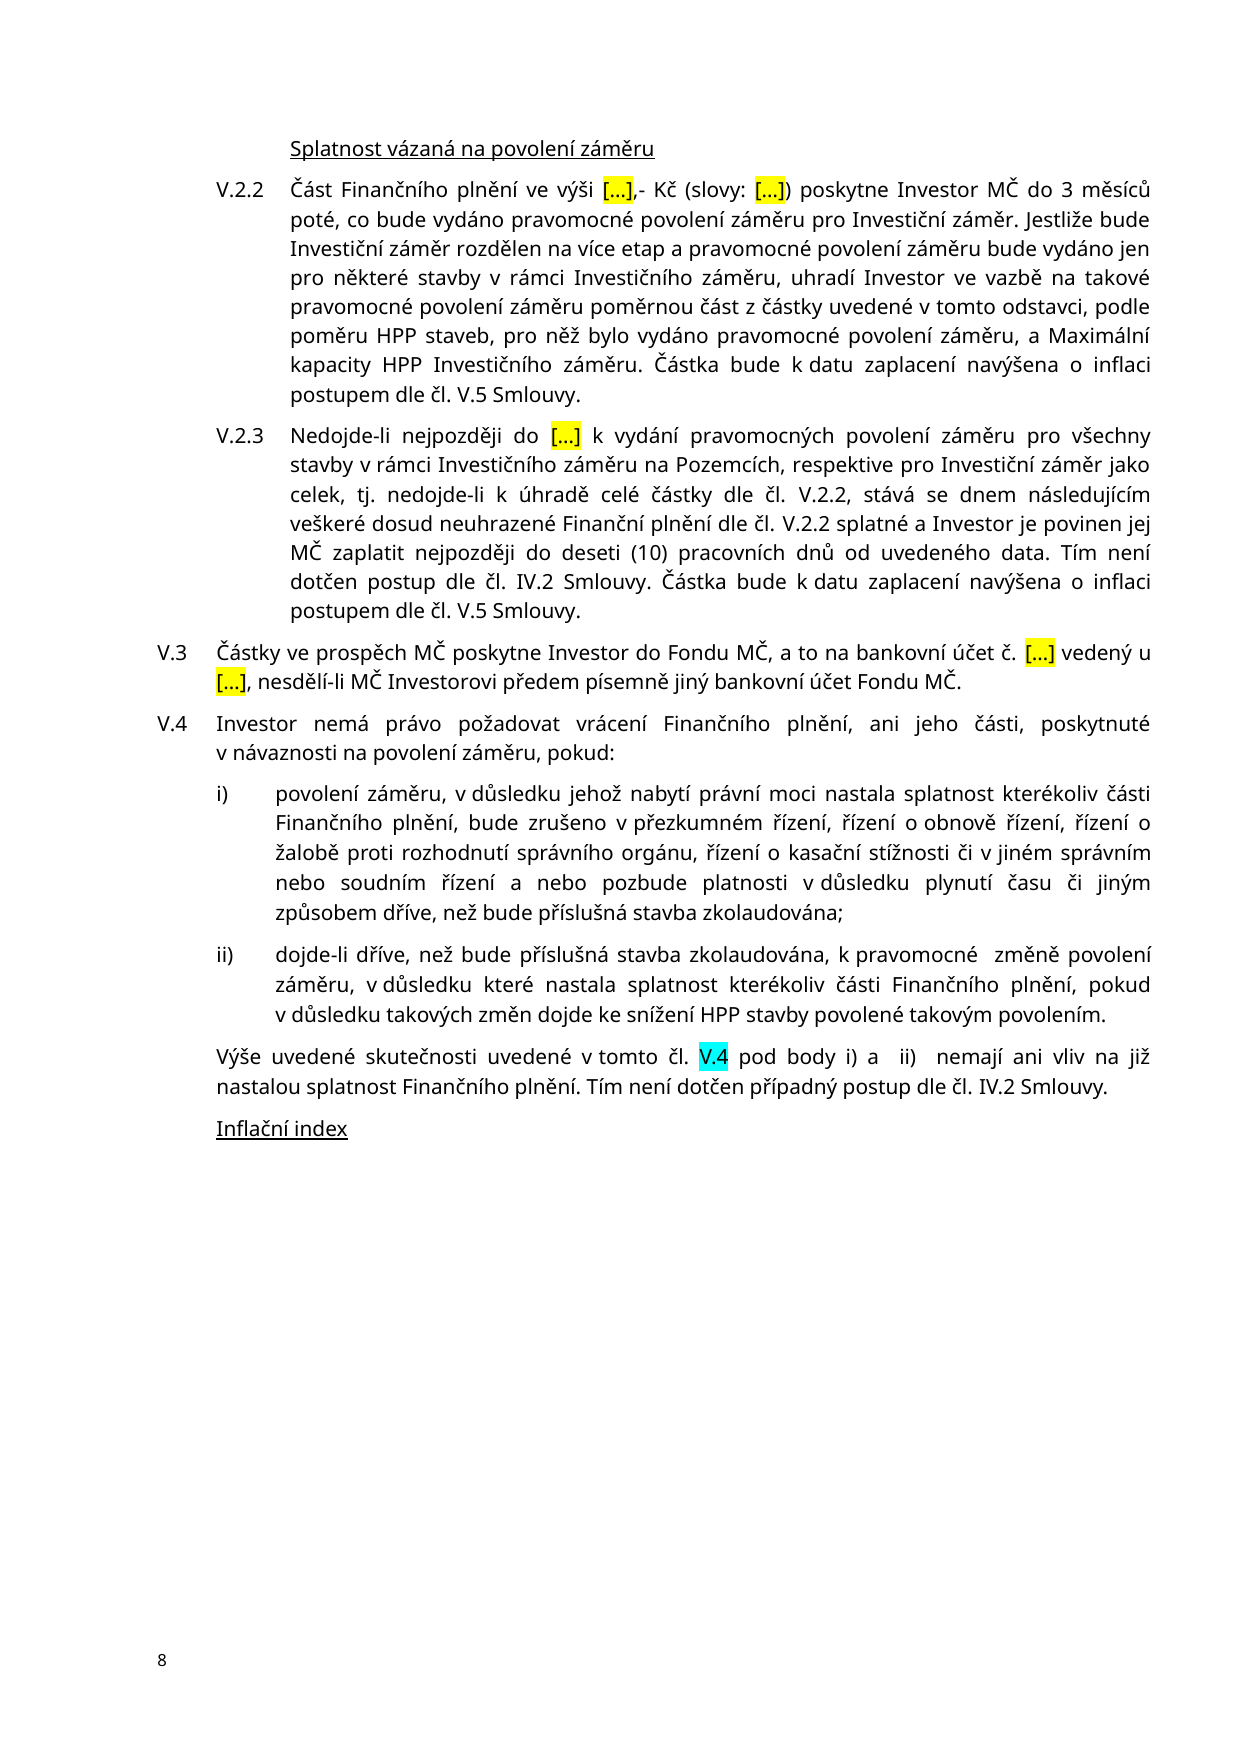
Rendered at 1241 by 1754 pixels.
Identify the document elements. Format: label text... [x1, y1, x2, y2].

list Splatnost vázaná na povolení záměru [290, 133, 1152, 162]
list Nedojde-li nejpozději do […] k vydání pravomocných povolení záměru pro všechny stavby v rámci Investičního záměru na Pozemcích, respektive pro Investiční záměr jako celek, tj. nedojde-li k úhradě celé částky dle čl. V.2.2, stává se dnem následujícím veškeré dosud neuhrazené Finanční plnění dle čl. V.2.2 splatné a Investor je povinen jej MČ zaplatit nejpozději do deseti (10) pracovních dnů od uvedeného data. Tím není dotčen postup dle čl. IV.2 Smlouvy. Částka bude k datu zaplacení navýšena o inflaci postupem dle čl. V.5 Smlouvy. [216, 420, 1152, 624]
list Částky ve prospěch MČ poskytne Investor do Fondu MČ, a to na bankovní účet č. […] vedený u […], nesdělí-li MČ Investorovi předem písemně jiný bankovní účet Fondu MČ. [157, 637, 1152, 695]
list Inflační index [216, 1114, 1152, 1143]
list dojde-li dříve, než bude příslušná stavba zkolaudována, k pravomocné změně povolení záměru, v důsledku které nastala splatnost kterékoliv části Finančního plnění, pokud v důsledku takových změn dojde ke snížení HPP stavby povolené takovým povolením. [216, 940, 1152, 1028]
list Výše uvedené skutečnosti uvedené v tomto čl. V.4 pod body i) a ii) nemají ani vliv na již nastalou splatnost Finančního plnění. Tím není dotčen případný postup dle čl. IV.2 Smlouvy. [216, 1042, 1152, 1100]
list Investor nemá právo požadovat vrácení Finančního plnění, ani jeho části, poskytnuté v návaznosti na povolení záměru, pokud: [157, 708, 1152, 766]
list Část Finančního plnění ve výši […],- Kč (slovy: […]) poskytne Investor MČ do 3 měsíců poté, co bude vydáno pravomocné povolení záměru pro Investiční záměr. Jestliže bude Investiční záměr rozdělen na více etap a pravomocné povolení záměru bude vydáno jen pro některé stavby v rámci Investičního záměru, uhradí Investor ve vazbě na takové pravomocné povolení záměru poměrnou část z částky uvedené v tomto odstavci, podle poměru HPP staveb, pro něž bylo vydáno pravomocné povolení záměru, a Maximální kapacity HPP Investičního záměru. Částka bude k datu zaplacení navýšena o inflaci postupem dle čl. V.5 Smlouvy. [216, 174, 1152, 408]
list povolení záměru, v důsledku jehož nabytí právní moci nastala splatnost kterékoliv části Finančního plnění, bude zrušeno v přezkumném řízení, řízení o obnově řízení, řízení o žalobě proti rozhodnutí správního orgánu, řízení o kasační stížnosti či v jiném správním nebo soudním řízení a nebo pozbude platnosti v důsledku plynutí času či jiným způsobem dříve, než bude příslušná stavba zkolaudována; [216, 779, 1152, 926]
